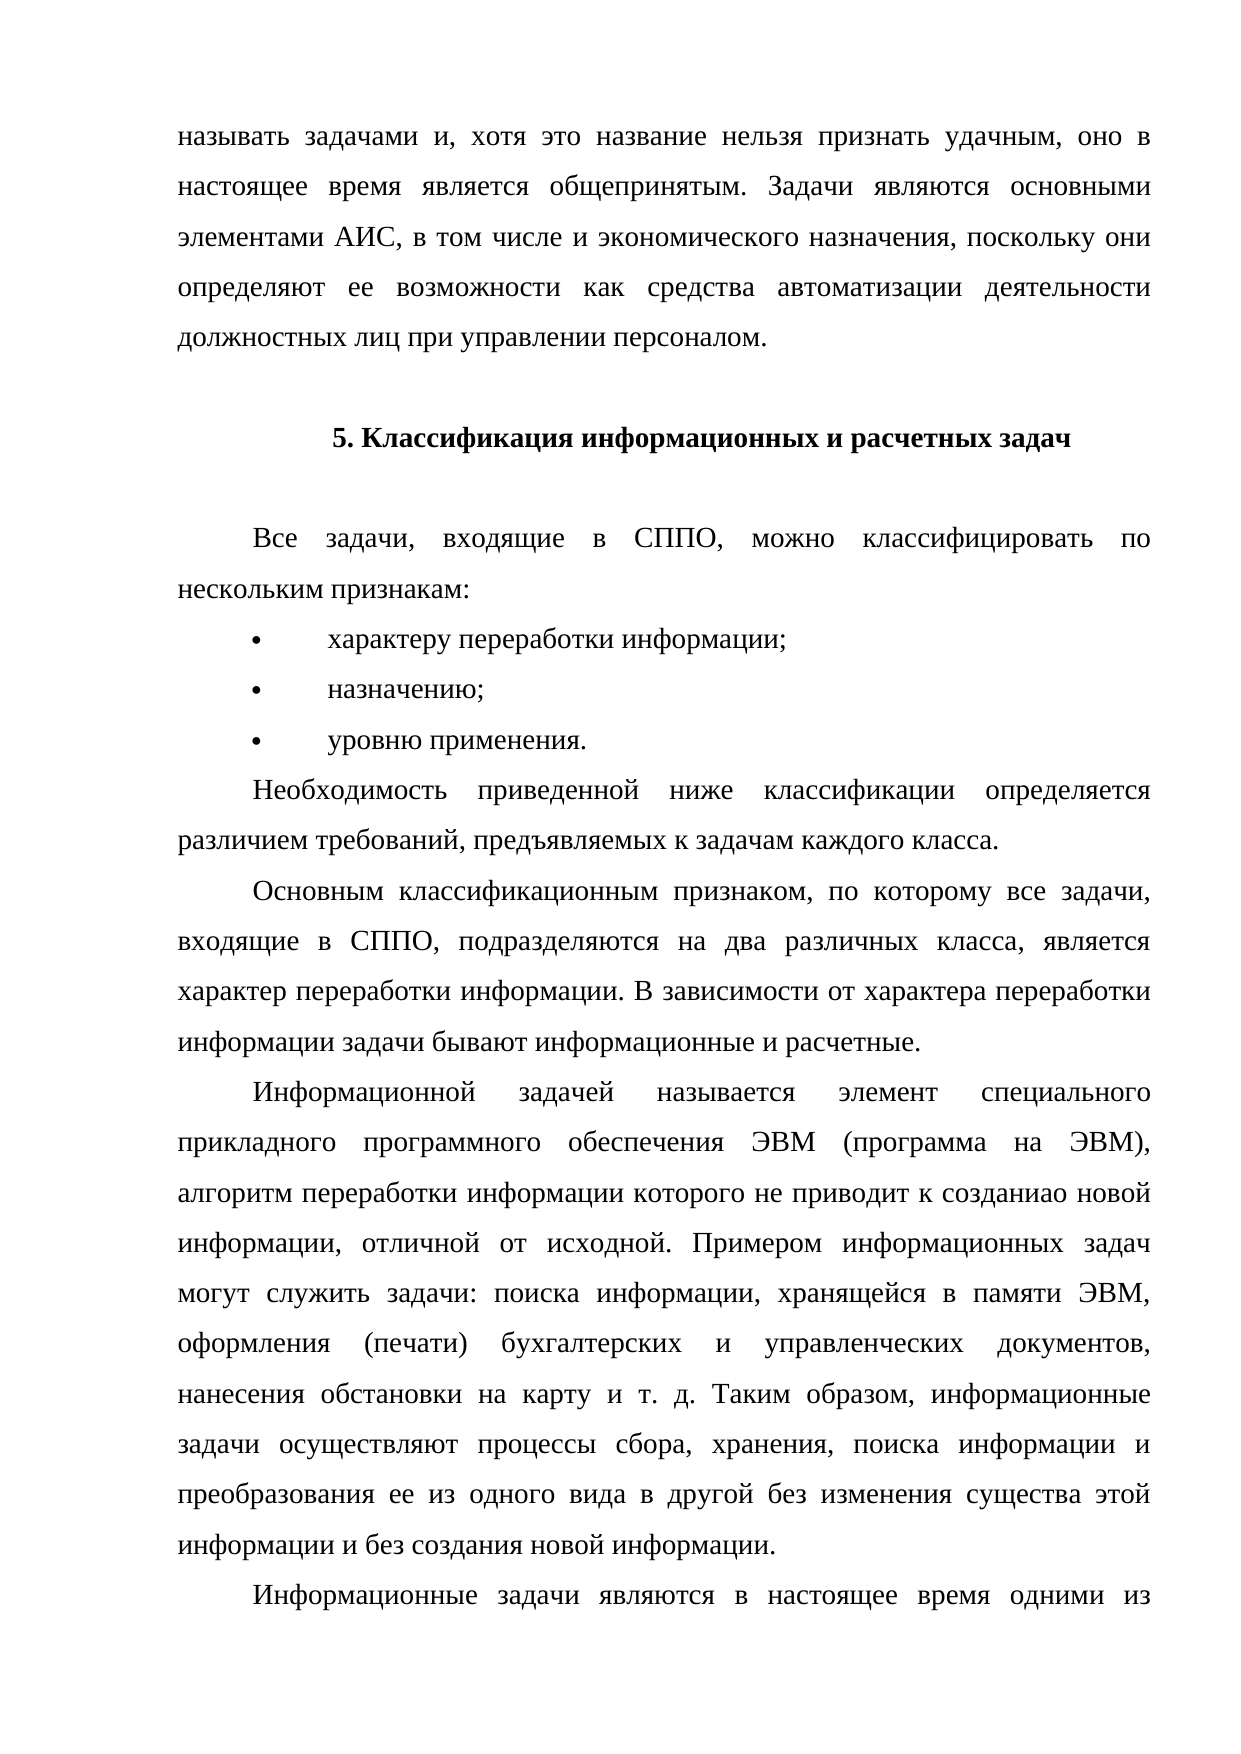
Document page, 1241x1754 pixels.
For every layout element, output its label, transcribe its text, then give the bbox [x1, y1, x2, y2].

list характеру переработки информации; [177, 621, 1152, 655]
text Информационной задачей называется элемент специального прикладного программного обеспечения ЭВМ (программа на ЭВМ), алгоритм переработки информации которого не приводит к созданиао новой информации, отличной от исходной. Примером информационных задач могут служить задачи: поиска информации, хранящейся в памяти ЭВМ, оформления (печати) бухгалтерских и управленческих документов, нанесения обстановки на карту и т. д. Таким образом, информационные задачи осуществляют процессы сбора, хранения, поиска информации и преобразования ее из одного вида в другой без изменения существа этой информации и без создания новой информации. [177, 1074, 1152, 1560]
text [177, 118, 1152, 353]
text 5. Классификация информационных и расчетных задач [177, 420, 1152, 453]
text Основным классификационным признаком, по которому все задачи, входящие в СППО, подразделяются на два различных класса, является характер переработки информации. B зависимости от характера переработки информации задачи бывают информационные и расчетные. [177, 873, 1152, 1057]
list назначению; [177, 672, 1152, 705]
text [177, 1577, 1152, 1611]
text Все задачи, входящие в СППО, можно классифицировать по нескольким признакам: [177, 521, 1152, 604]
list уровню применения. [177, 722, 1152, 755]
text Необходимость приведенной ниже классификации определяется различием требований, предъявляемых к задачам каждого класса. [177, 772, 1152, 856]
